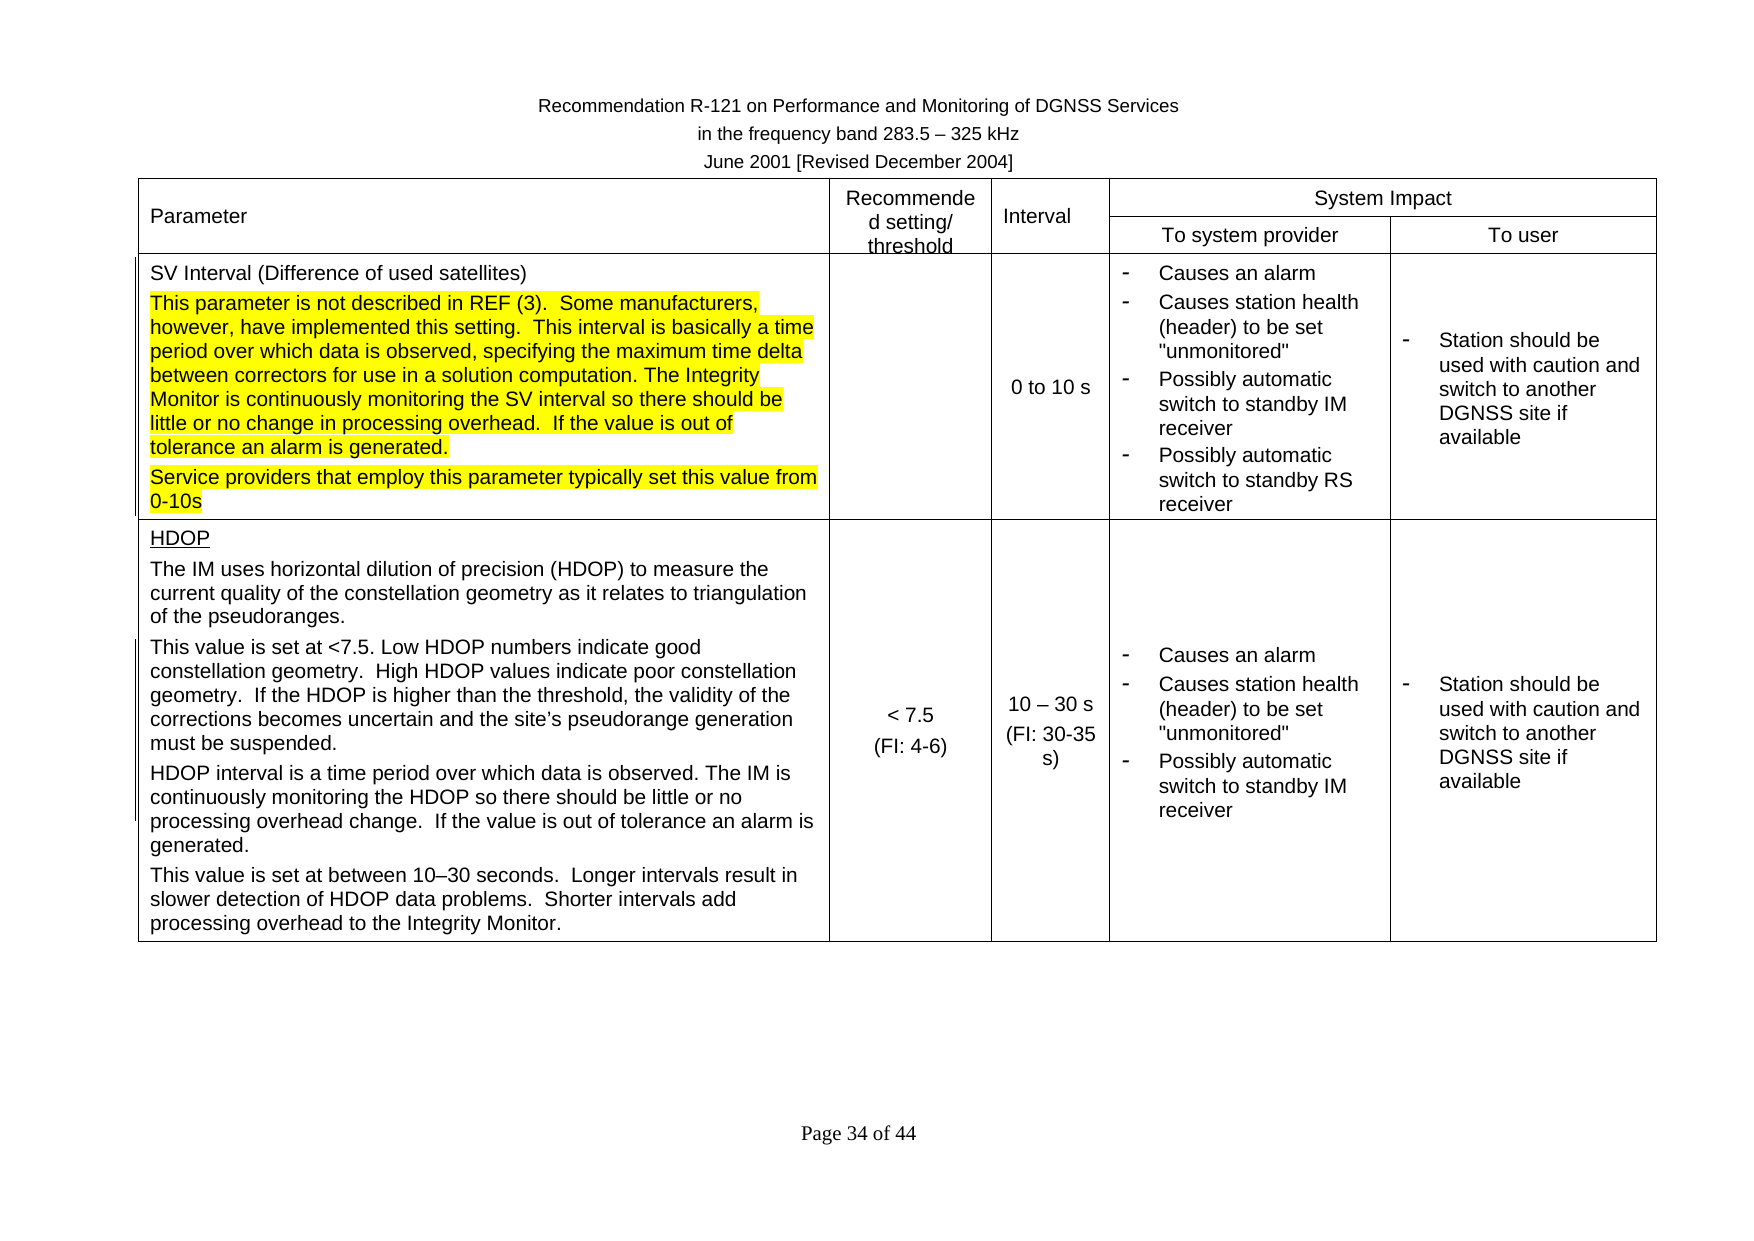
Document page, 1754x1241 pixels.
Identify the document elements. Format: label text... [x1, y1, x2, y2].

table_cell SV Interval (Difference of used satellites) This parameter is not described in REF (3). Some manufacturers, however, have implemented this setting. This interval is basically a time period over which data is observed, specifying the maximum time delta between correctors for use in a solution computation. The Integrity Monitor is continuously monitoring the SV interval so there should be little or no change in processing overhead. If the value is out of tolerance an alarm is generated. Service providers that employ this parameter typically set this value from 0-10s [139, 254, 829, 519]
table_header Recommended setting/ threshold [830, 179, 991, 253]
table_cell 0 to 10 s [992, 254, 1109, 519]
table_header Interval [992, 179, 1109, 253]
table_cell Station should be used with caution and switch to another DGNSS site if available [1391, 520, 1656, 941]
table_cell Causes an alarm Causes station health (header) to be set "unmonitored" Possibly automatic switch to standby IM receiver [1110, 520, 1390, 941]
table_cell Causes an alarm Causes station health (header) to be set "unmonitored" Possibly automatic switch to standby IM receiver Possibly automatic switch to standby RS receiver [1110, 254, 1390, 519]
table_cell [830, 254, 991, 519]
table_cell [1391, 254, 1656, 519]
table_cell < 7.5 (FI: 4-6) [830, 520, 991, 941]
table_cell To system provider [1110, 217, 1390, 253]
table_header Parameter [139, 179, 829, 253]
table_cell 10 – 30 s (FI: 30-35 s) [992, 520, 1109, 941]
table_header System Impact [1110, 179, 1656, 216]
table_cell HDOP The IM uses horizontal dilution of precision (HDOP) to measure the current quality of the constellation geometry as it relates to triangulation of the pseudoranges. This value is set at <7.5. Low HDOP numbers indicate good constellation geometry. High HDOP values indicate poor constellation geometry. If the HDOP is higher than the threshold, the validity of the corrections becomes uncertain and the site’s pseudorange generation must be suspended. HDOP interval is a time period over which data is observed. The IM is continuously monitoring the HDOP so there should be little or no processing overhead change. If the value is out of tolerance an alarm is generated. This value is set at between 10–30 seconds. Longer intervals result in slower detection of HDOP data problems. Shorter intervals add processing overhead to the Integrity Monitor. [139, 520, 829, 941]
table_cell To user [1391, 217, 1656, 253]
